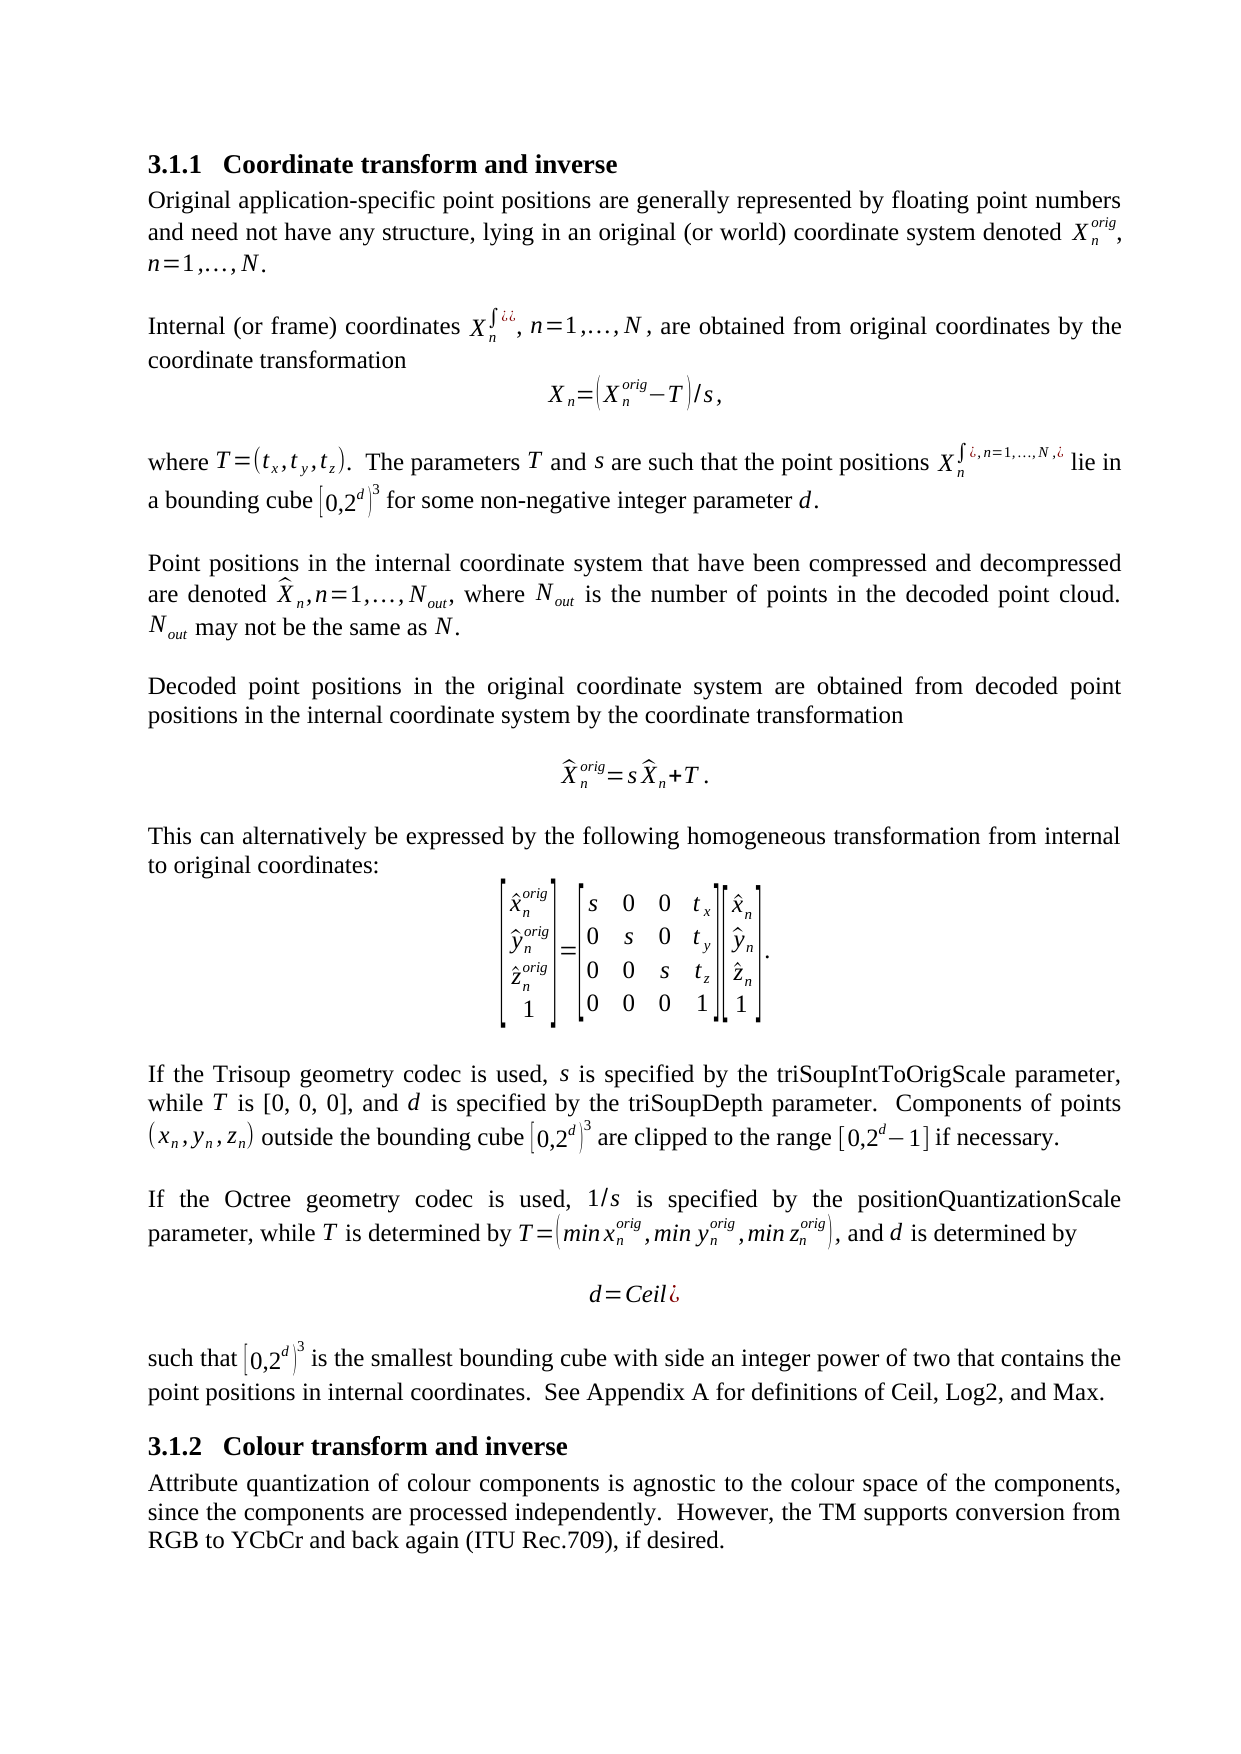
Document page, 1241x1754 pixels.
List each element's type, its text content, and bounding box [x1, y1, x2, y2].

text Original application-specific point positions are generally represented by floating point numbers and need not have any structure, lying in an original (or world) coordinate system denoted , . [148, 185, 1122, 277]
text where . The parameters and are such that the point positions lie in a bounding cube for some non-negative integer parameter . [148, 441, 1122, 519]
text If the Octree geometry codec is used, is specified by the positionQuantizationScale parameter, while is determined by and is determined by [148, 1184, 1122, 1252]
text If the Trisoup geometry codec is used, is specified by the triSoupIntToOrigScale parameter, while is [0, 0, 0], and is specified by the triSoupDepth parameter. Components of points outside the bounding cube are clipped to the range if necessary. [148, 1059, 1122, 1155]
text Decoded point positions in the original coordinate system are obtained from decoded point positions in the internal coordinate system by the coordinate transformation [148, 671, 1122, 729]
text This can alternatively be expressed by the following homogeneous transformation from internal to original coordinates: [148, 821, 1122, 878]
text Internal (or frame) coordinates , are obtained from original coordinates by the coordinate transformation [148, 306, 1122, 374]
text Attribute quantization of colour components is agnostic to the colour space of the components, since the components are processed independently. However, the TM supports conversion from RGB to YCbCr and back again (ITU Rec.709), if desired. [148, 1468, 1122, 1554]
subtitle Colour transform and inverse [148, 1431, 1122, 1462]
text Point positions in the internal coordinate system that have been compressed and decompressed are denoted , where is the number of points in the decoded point cloud. may not be the same as . [148, 548, 1122, 642]
text such that is the smallest bounding cube with side an integer power of two that contains the point positions in internal coordinates. See Appendix A for definitions of Ceil, Log2, and Max. [148, 1338, 1122, 1406]
subtitle Coordinate transform and inverse [148, 148, 1122, 179]
